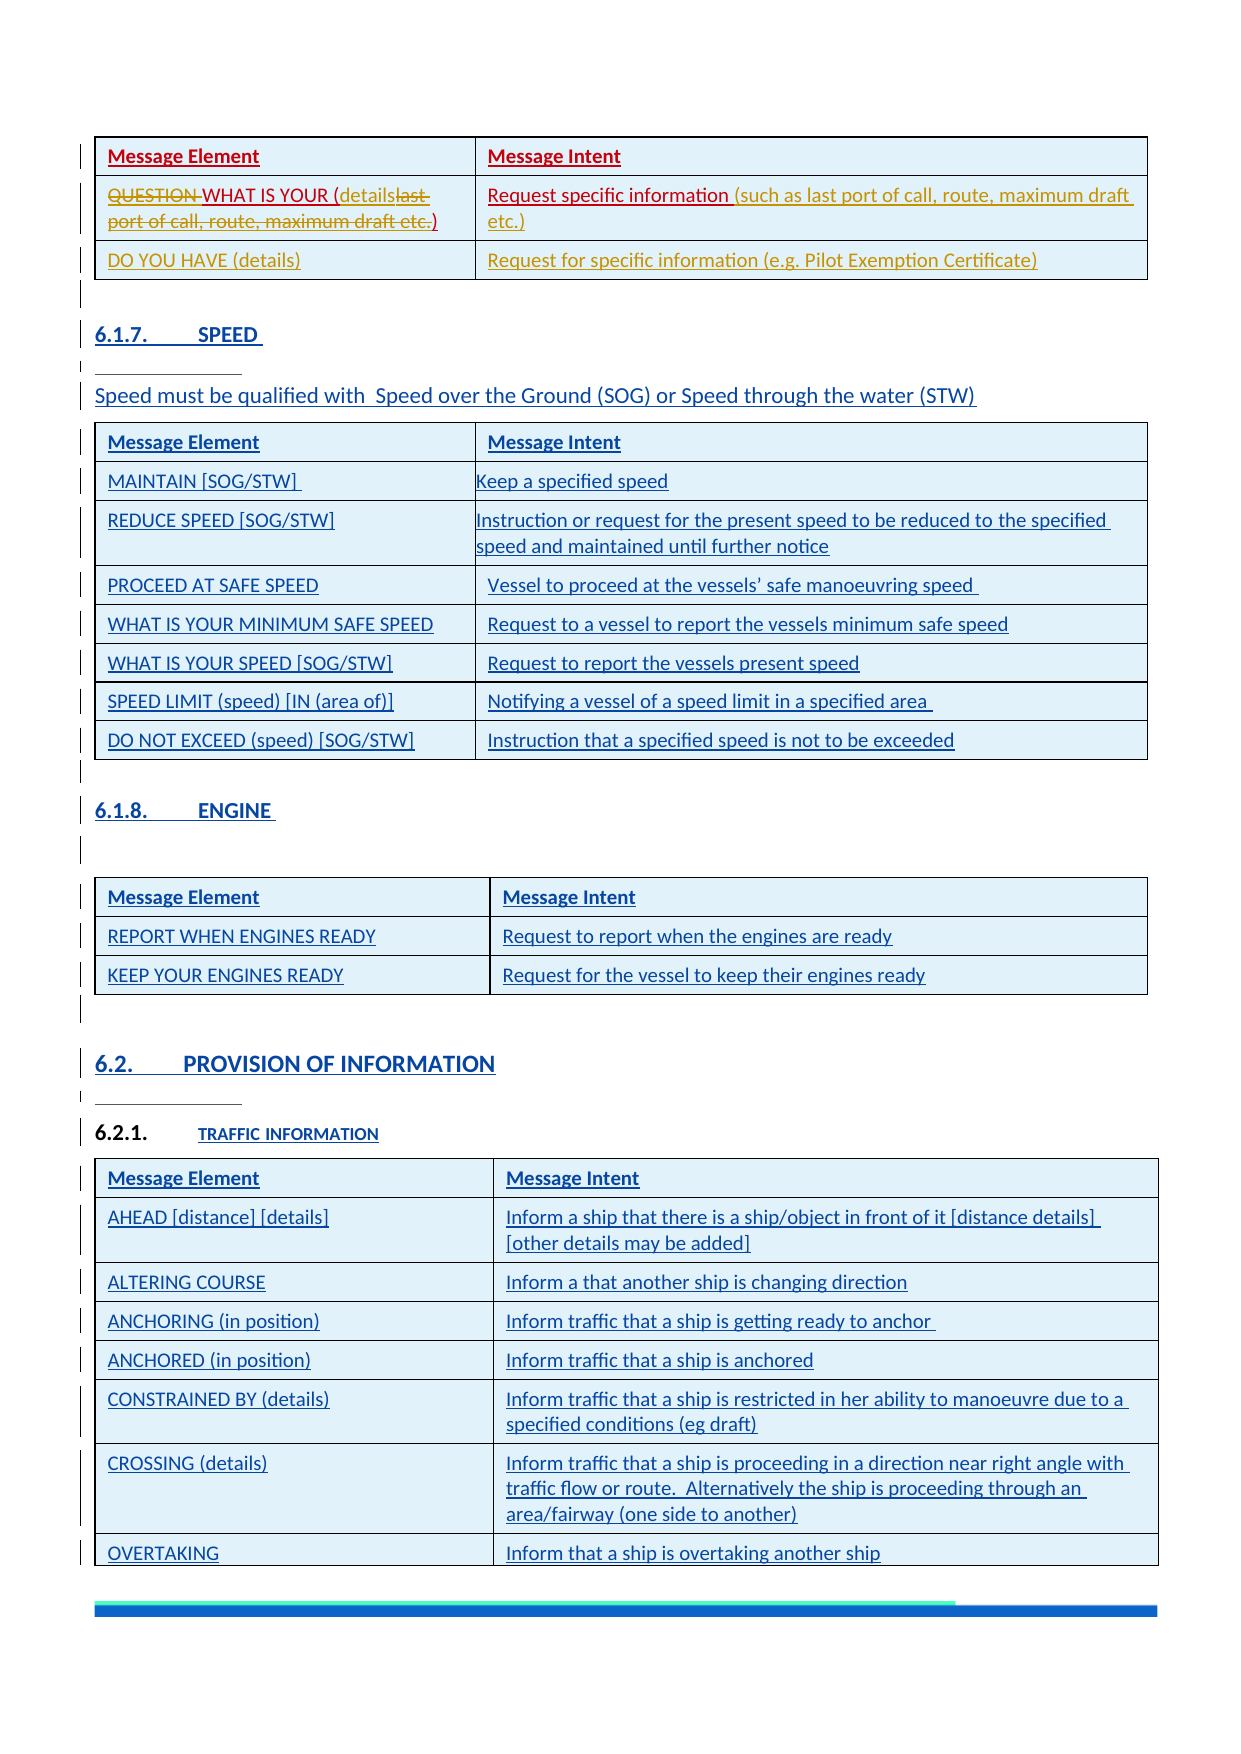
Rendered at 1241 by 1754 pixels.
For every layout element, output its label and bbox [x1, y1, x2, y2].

picture [94, 1601, 1158, 1617]
